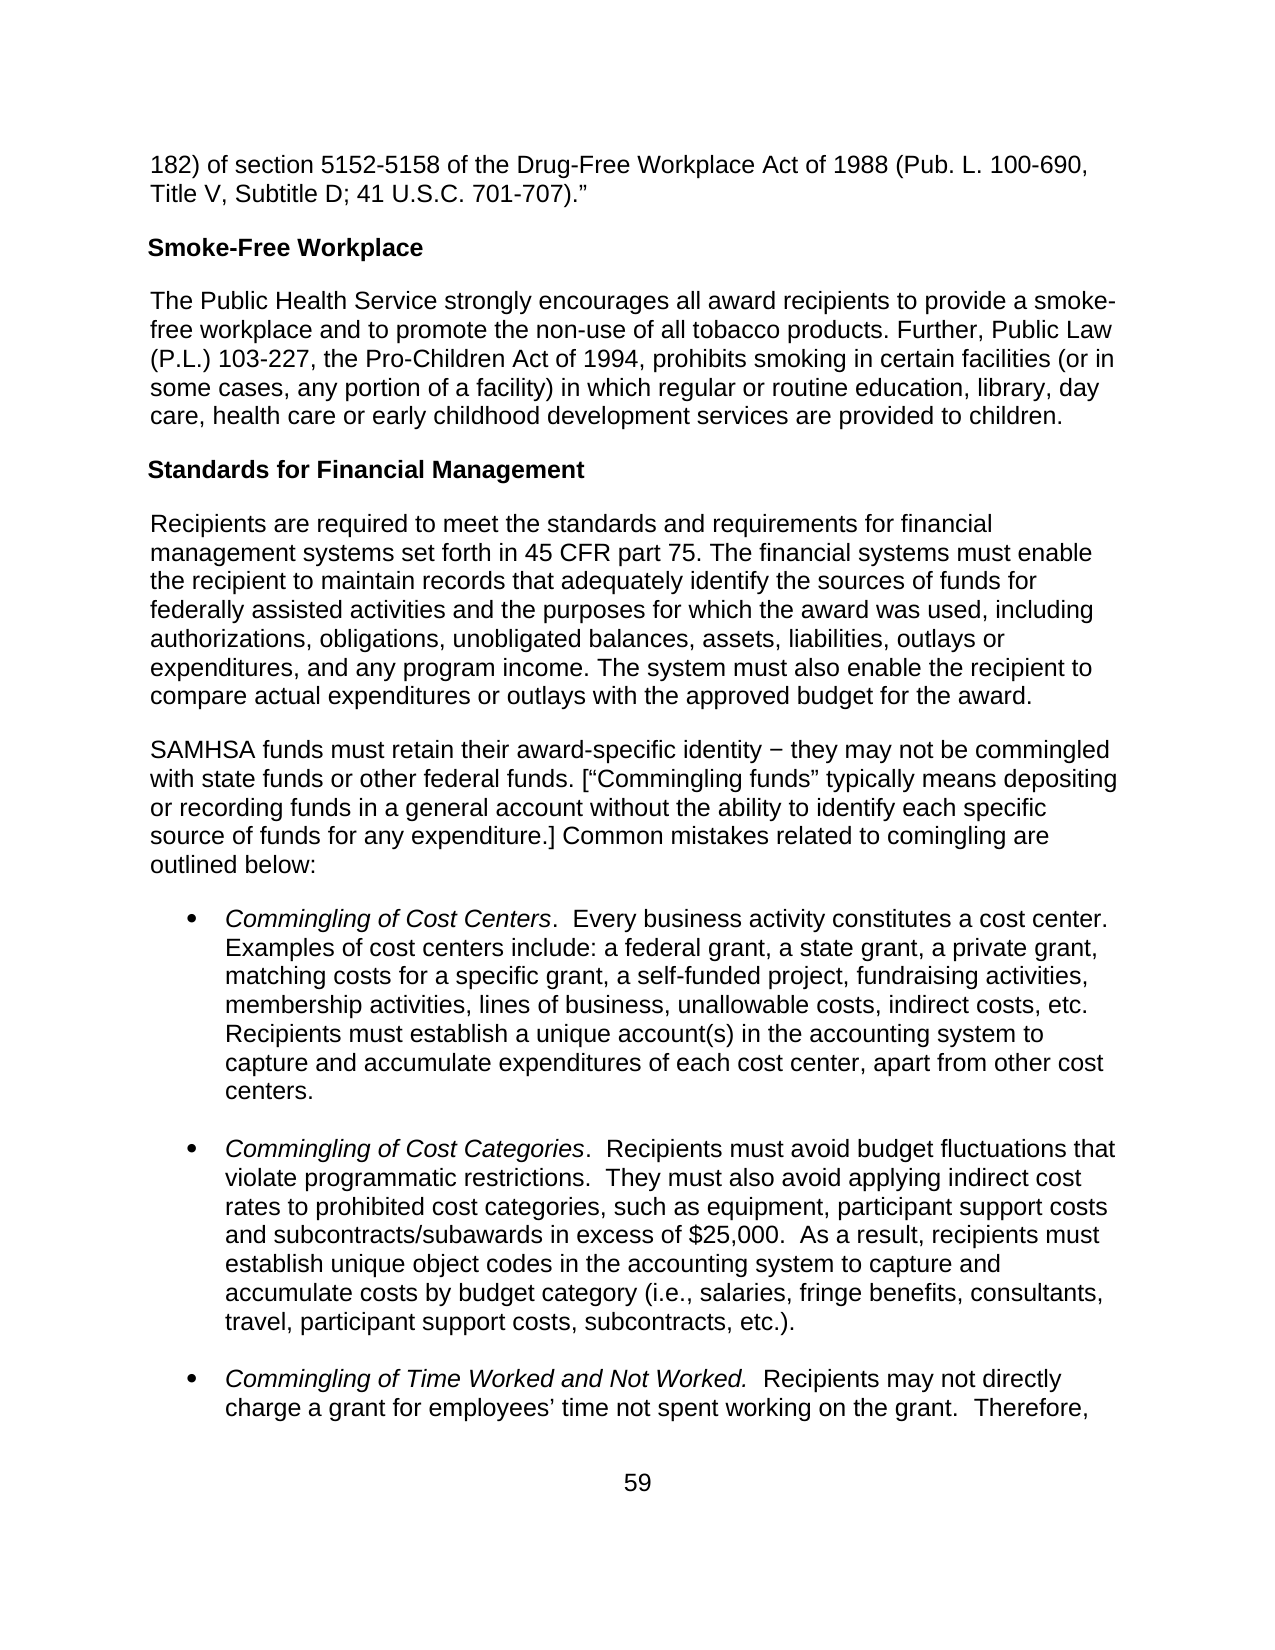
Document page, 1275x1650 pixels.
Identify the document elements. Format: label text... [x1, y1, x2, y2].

text SAMHSA funds must retain their award-specific identity − they may not be commingled with state funds or other federal funds. [“Commingling funds” typically means depositing or recording funds in a general account without the ability to identify each specific source of funds for any expenditure.] Common mistakes related to comingling are outlined below: [150, 735, 1125, 879]
text Standards for Financial Management [112, 455, 1125, 484]
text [150, 150, 1125, 207]
text The Public Health Service strongly encourages all award recipients to provide a smoke-free workplace and to promote the non-use of all tobacco products. Further, Public Law (P.L.) 103-227, the Pro-Children Act of 1994, prohibits smoking in certain facilities (or in some cases, any portion of a facility) in which regular or routine education, library, day care, health care or early childhood development services are provided to children. [150, 286, 1125, 430]
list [187, 1364, 1125, 1422]
list Commingling of Cost Categories. Recipients must avoid budget fluctuations that violate programmatic restrictions. They must also avoid applying indirect cost rates to prohibited cost categories, such as equipment, participant support costs and subcontracts/subawards in excess of $25,000. As a result, recipients must establish unique object codes in the accounting system to capture and accumulate costs by budget category (i.e., salaries, fringe benefits, consultants, travel, participant support costs, subcontracts, etc.). [187, 1134, 1125, 1335]
text Smoke-Free Workplace [112, 232, 1125, 261]
text Recipients are required to meet the standards and requirements for financial management systems set forth in 45 CFR part 75. The financial systems must enable the recipient to maintain records that adequately identify the sources of funds for federally assisted activities and the purposes for which the award was used, including authorizations, obligations, unobligated balances, assets, liabilities, outlays or expenditures, and any program income. The system must also enable the recipient to compare actual expenditures or outlays with the approved budget for the award. [150, 509, 1125, 710]
list Commingling of Cost Centers. Every business activity constitutes a cost center. Examples of cost centers include: a federal grant, a state grant, a private grant, matching costs for a specific grant, a self-funded project, fundraising activities, membership activities, lines of business, unallowable costs, indirect costs, etc. Recipients must establish a unique account(s) in the accounting system to capture and accumulate expenditures of each cost center, apart from other cost centers. [187, 904, 1125, 1105]
